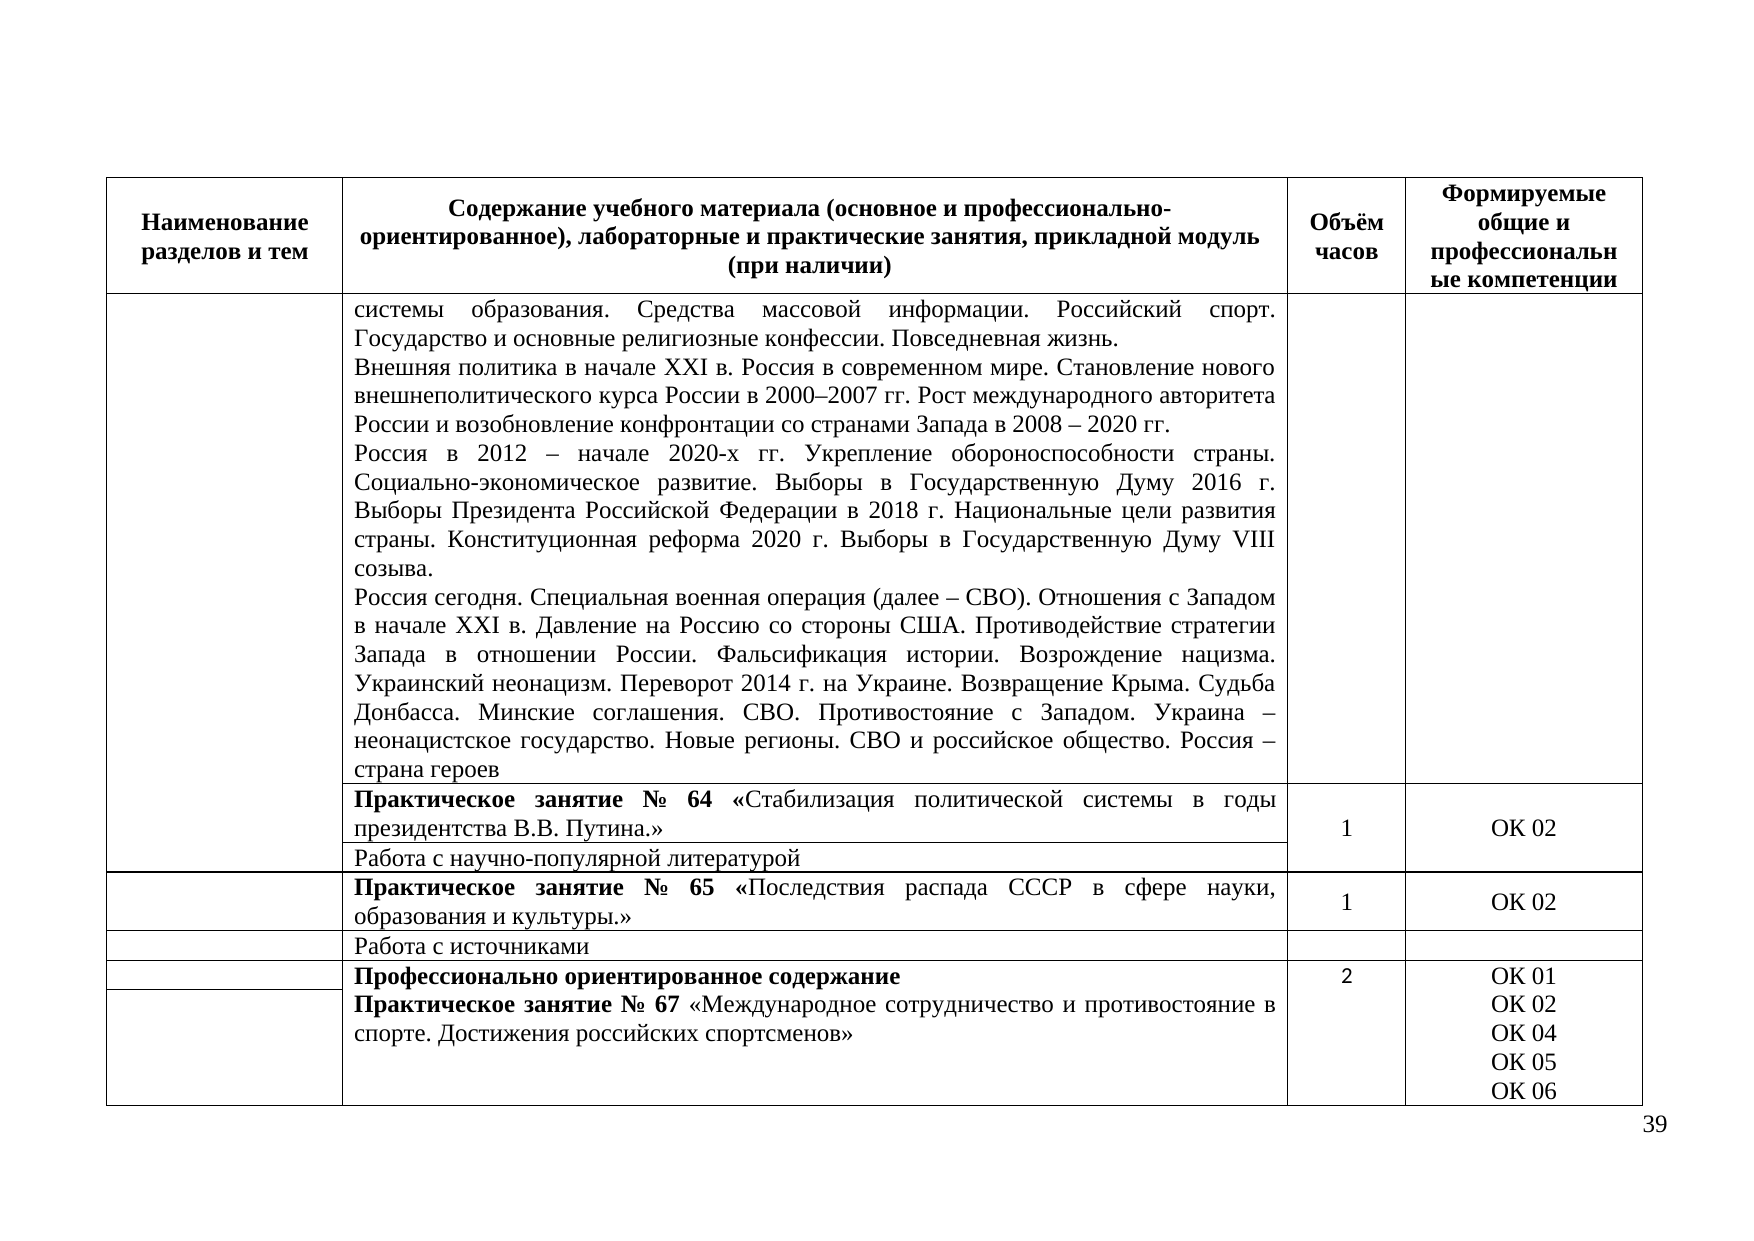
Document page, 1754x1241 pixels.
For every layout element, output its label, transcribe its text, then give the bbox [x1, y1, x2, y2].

table_cell [107, 961, 342, 989]
table_cell 1 [1288, 873, 1405, 930]
table_header Формируемые общие и профессиональные компетенции [1406, 178, 1642, 293]
table_cell 3 [1288, 294, 1405, 783]
table_cell 2 [1288, 961, 1405, 1104]
table_cell ОК 02 [1406, 784, 1642, 871]
table_header Наименование разделов и тем [107, 178, 342, 293]
table_cell Работа с источниками [343, 931, 1287, 960]
table_cell [107, 873, 342, 930]
table_cell Практическое занятие № 65 «Последствия распада СССР в сфере науки, образования и культуры.» [343, 873, 1287, 930]
table_header Объём часов [1288, 178, 1405, 293]
table_cell ОК 01 ОК 02 ОК 04 ОК 05 ОК 06 ПК [1406, 961, 1642, 1104]
table_cell Работа с научно-популярной литературой [343, 843, 1287, 871]
table_cell [1288, 931, 1405, 960]
table_cell 1 [1288, 784, 1405, 871]
table_header Содержание учебного материала (основное и профессионально-ориентированное), лабораторные и практические занятия, прикладной модуль (при наличии) [343, 178, 1287, 293]
table_cell [1406, 931, 1642, 960]
table_cell Практическое занятие № 64 «Стабилизация политической системы в годы президентства В.В. Путина.» [343, 784, 1287, 842]
table_cell [107, 931, 342, 960]
table_cell [107, 990, 342, 1104]
table_cell Профессионально ориентированное содержание Практическое занятие № 67 «Международное сотрудничество и противостояние в спорте. Достижения российских спортсменов» [343, 961, 1287, 1104]
table_cell ОК 02 [1406, 873, 1642, 930]
